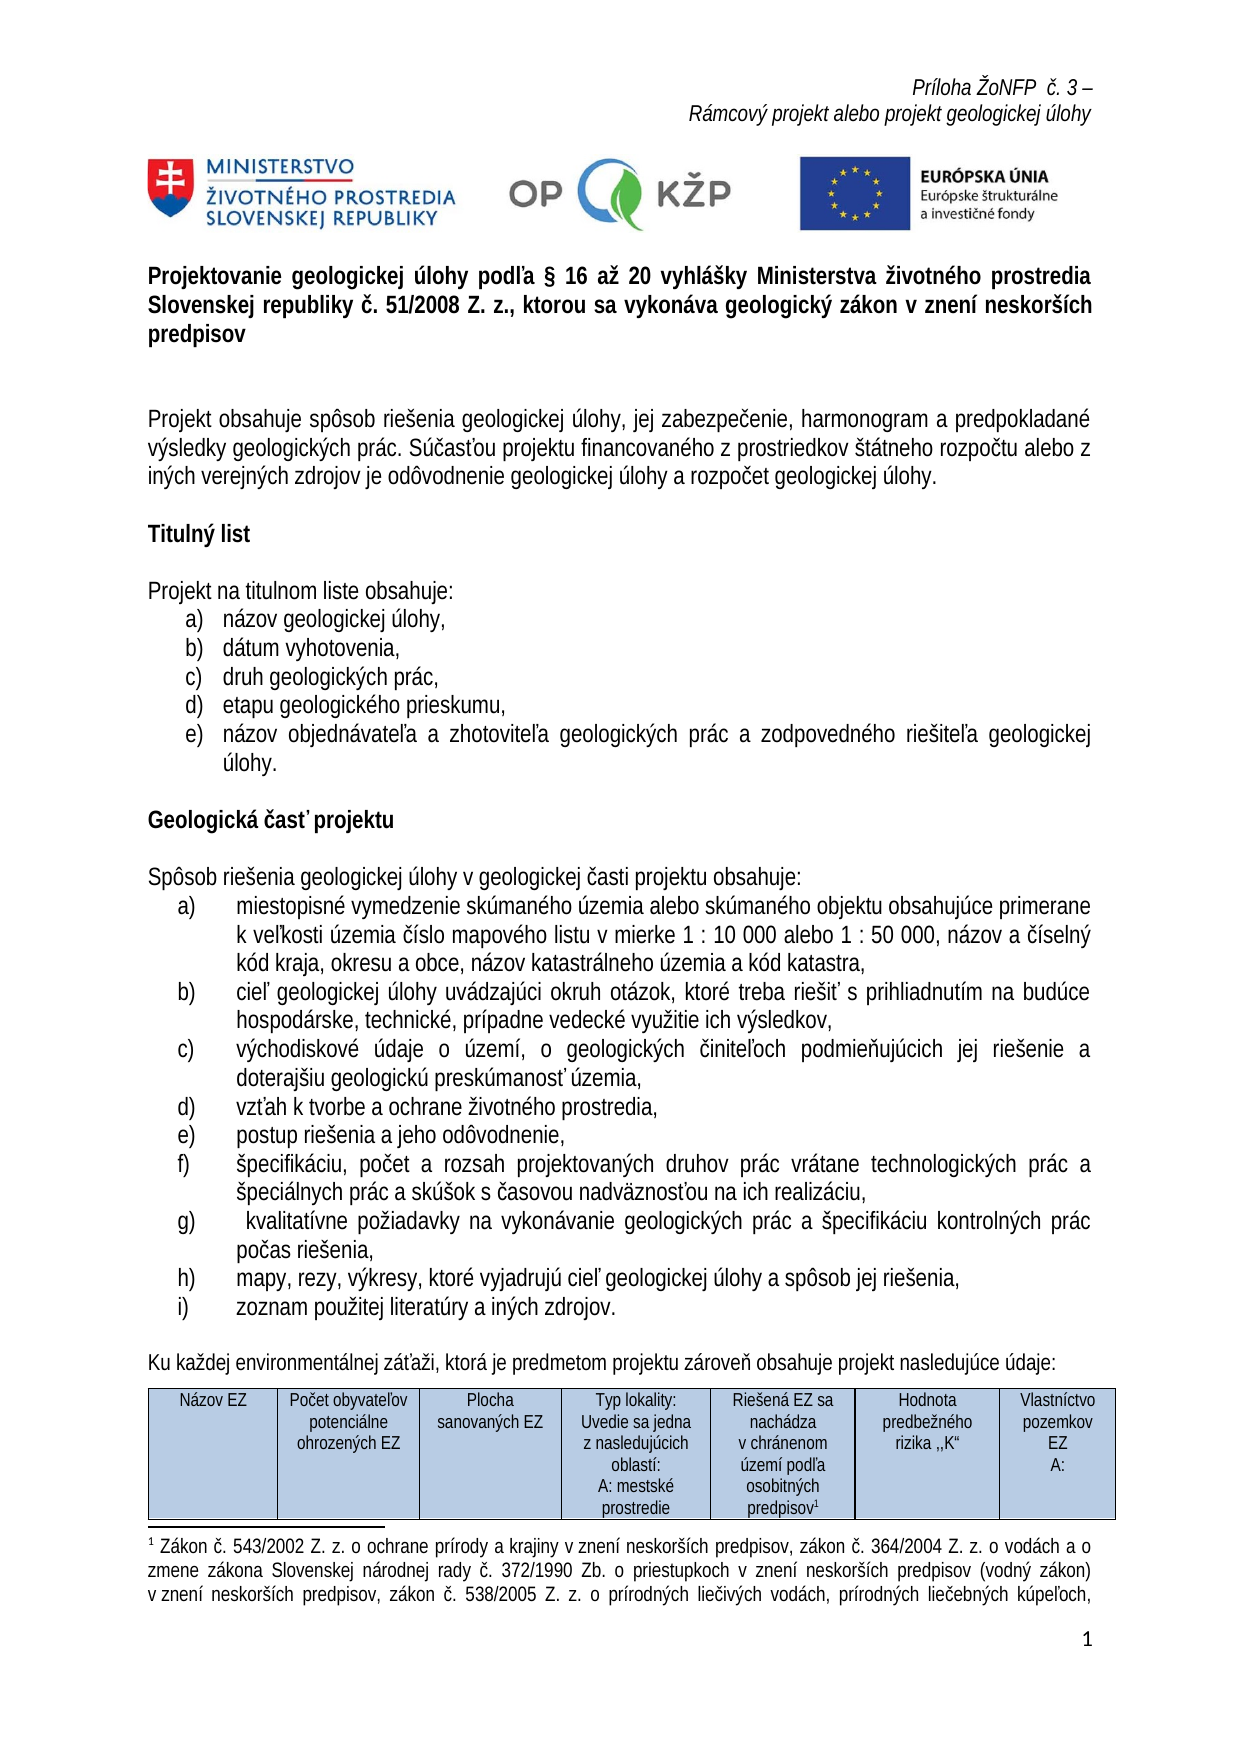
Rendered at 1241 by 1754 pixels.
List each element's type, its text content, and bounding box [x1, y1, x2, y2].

text h) mapy, rezy, výkresy, ktoré vyjadrujú cieľ geologickej úlohy a spôsob jej riešenia, [177, 1263, 1093, 1292]
list druh geologických prác, [185, 662, 1093, 690]
list názov objednávateľa a zhotoviteľa geologických prác a zodpovedného riešiteľa geologickej úlohy. [185, 719, 1093, 776]
text c) východiskové údaje o území, o geologických činiteľoch podmieňujúcich jej riešenie a doterajšiu geologickú preskúmanosť územia, [177, 1034, 1093, 1091]
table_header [1000, 1389, 1115, 1518]
text b) cieľ geologickej úlohy uvádzajúci okruh otázok, ktoré treba riešiť s prihliadnutím na budúce hospodárske, technické, prípadne vedecké využitie ich výsledkov, [177, 977, 1093, 1034]
text Projekt obsahuje spôsob riešenia geologickej úlohy, jej zabezpečenie, harmonogram a predpokladané výsledky geologických prác. Súčasťou projektu financovaného z prostriedkov štátneho rozpočtu alebo z iných verejných zdrojov je odôvodnenie geologickej úlohy a rozpočet geologickej úlohy. [148, 404, 1093, 490]
table_header Názov EZ [149, 1389, 277, 1518]
text Projektovanie geologickej úlohy podľa § 16 až 20 vyhlášky Ministerstva životného prostredia Slovenskej republiky č. 51/2008 Z. z., ktorou sa vykonáva geologický zákon v znení neskorších predpisov [148, 261, 1093, 347]
text Ku každej environmentálnej záťaži, ktorá je predmetom projektu zároveň obsahuje projekt nasledujúce údaje: [148, 1349, 1093, 1376]
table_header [856, 1389, 999, 1518]
text Geologická časť projektu [148, 805, 1093, 834]
text e) postup riešenia a jeho odôvodnenie, [177, 1120, 1093, 1149]
list názov geologickej úlohy, [185, 604, 1093, 633]
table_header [562, 1389, 710, 1518]
text g) kvalitatívne požiadavky na vykonávanie geologických prác a špecifikáciu kontrolných prác počas riešenia, [177, 1206, 1093, 1263]
picture [147, 154, 1070, 233]
list dátum vyhotovenia, [185, 633, 1093, 662]
text d) vzťah k tvorbe a ochrane životného prostredia, [177, 1091, 1093, 1120]
text i) zoznam použitej literatúry a iných zdrojov. [177, 1292, 1093, 1321]
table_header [711, 1389, 854, 1518]
text Titulný list [148, 518, 1093, 547]
text a) miestopisné vymedzenie skúmaného územia alebo skúmaného objektu obsahujúce primerane k veľkosti územia číslo mapového listu v mierke 1 : 10 000 alebo 1 : 50 000, názov a číselný kód kraja, okresu a obce, názov katastrálneho územia a kód katastra, [177, 891, 1093, 977]
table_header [278, 1389, 419, 1518]
text f) špecifikáciu, počet a rozsah projektovaných druhov prác vrátane technologických prác a špeciálnych prác a skúšok s časovou nadväznosťou na ich realizáciu, [177, 1149, 1093, 1206]
text Spôsob riešenia geologickej úlohy v geologickej časti projektu obsahuje: [148, 862, 1093, 891]
list etapu geologického prieskumu, [185, 690, 1093, 719]
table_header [420, 1389, 561, 1518]
text Projekt na titulnom liste obsahuje: [148, 576, 1093, 604]
